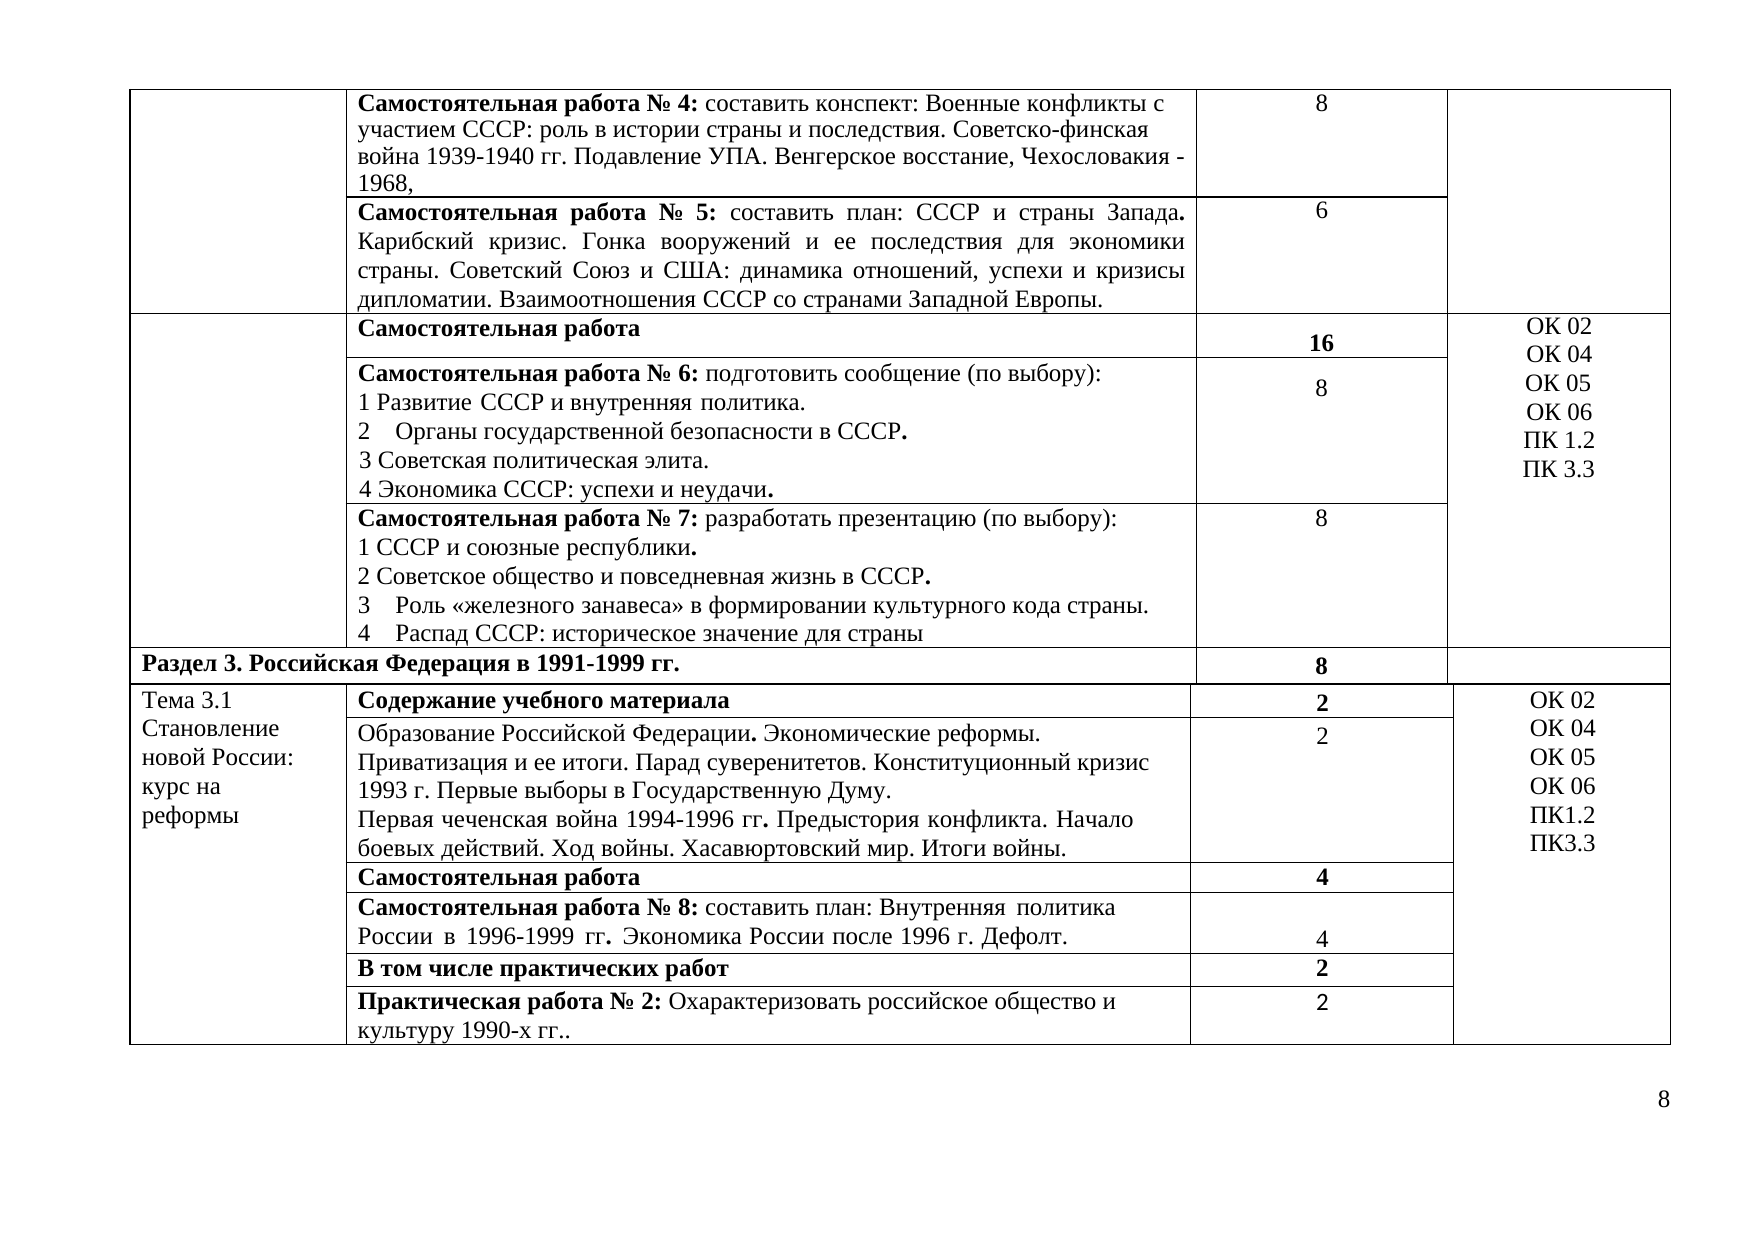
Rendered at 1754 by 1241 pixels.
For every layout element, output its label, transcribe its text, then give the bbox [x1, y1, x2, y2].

table_header Содержание учебного материала [347, 685, 1190, 717]
table_cell Самостоятельная работа [347, 314, 1196, 357]
table_header ОК 02 ОК 04 ОК 05 ОК 06 ПК1.2 ПК3.3 [1454, 685, 1670, 1044]
table_cell [1448, 648, 1670, 683]
table_cell Образование Российской Федерации. Экономические реформы. Приватизация и ее итоги. Парад суверенитетов. Конституционный кризис 1993 г. Первые выборы в Государственную Думу. Первая чеченская война 1994-1996 гг. Предыстория конфликта. Начало боевых действий. Ход войны. Хасавюртовский мир. Итоги войны. [347, 718, 1190, 862]
table_cell 4 [1191, 863, 1453, 892]
table_header 2 [1191, 685, 1453, 717]
table_cell В том числе практических работ [347, 954, 1190, 986]
table_cell ОК 02 ОК 04 ОК 05 ОК 06 ПК 1.2 ПК 3.3 [1448, 314, 1670, 647]
table_cell 2 [1191, 954, 1453, 986]
table_cell 8 [1197, 90, 1447, 196]
table_cell 2 [1191, 718, 1453, 862]
table_cell Самостоятельная работа № 4: составить конспект: Военные конфликты с участием СССР: роль в истории страны и последствия. Советско-финская война 1939-1940 гг. Подавление УПА. Венгерское восстание, Чехословакия -1968, [347, 90, 1196, 196]
table_cell 8 [1197, 358, 1447, 502]
table_cell Самостоятельная работа [347, 863, 1190, 892]
table_cell 6 [1197, 198, 1447, 312]
table_cell Практическая работа № 2: Охарактеризовать российское общество и культуру 1990-х гг.. [347, 987, 1190, 1044]
table_cell Раздел 3. Российская Федерация в 1991-1999 гг. [131, 648, 1196, 683]
table_cell 16 [1197, 314, 1447, 357]
table_cell Самостоятельная работа № 5: составить план: СССР и страны Запада. Карибский кризис. Гонка вооружений и ее последствия для экономики страны. Советский Союз и США: динамика отношений, успехи и кризисы дипломатии. Взаимоотношения СССР со странами Западной Европы. [347, 198, 1196, 312]
table_cell 8 [1197, 504, 1447, 647]
table_cell Самостоятельная работа № 7: разработать презентацию (по выбору): 1 СССР и союзные республики. 2 Советское общество и повседневная жизнь в СССР. Роль «железного занавеса» в формировании культурного кода страны. Распад СССР: историческое значение для страны [347, 504, 1196, 647]
table_cell Самостоятельная работа № 6: подготовить сообщение (по выбору): 1 Развитие СССР и внутренняя политика. Органы государственной безопасности в СССР. 3 Советская политическая элита. 4 Экономика СССР: успехи и неудачи. [347, 358, 1196, 502]
table_header Тема 3.1 Становление новой России: курс на реформы [131, 685, 346, 1044]
table_cell 8 [1197, 648, 1447, 683]
table_cell 2 [1191, 987, 1453, 1044]
table_cell 4 [1191, 893, 1453, 952]
table_cell Самостоятельная работа № 8: составить план: Внутренняя политика России в 1996-1999 гг. Экономика России после 1996 г. Дефолт. [347, 893, 1190, 952]
table_cell [131, 314, 346, 647]
